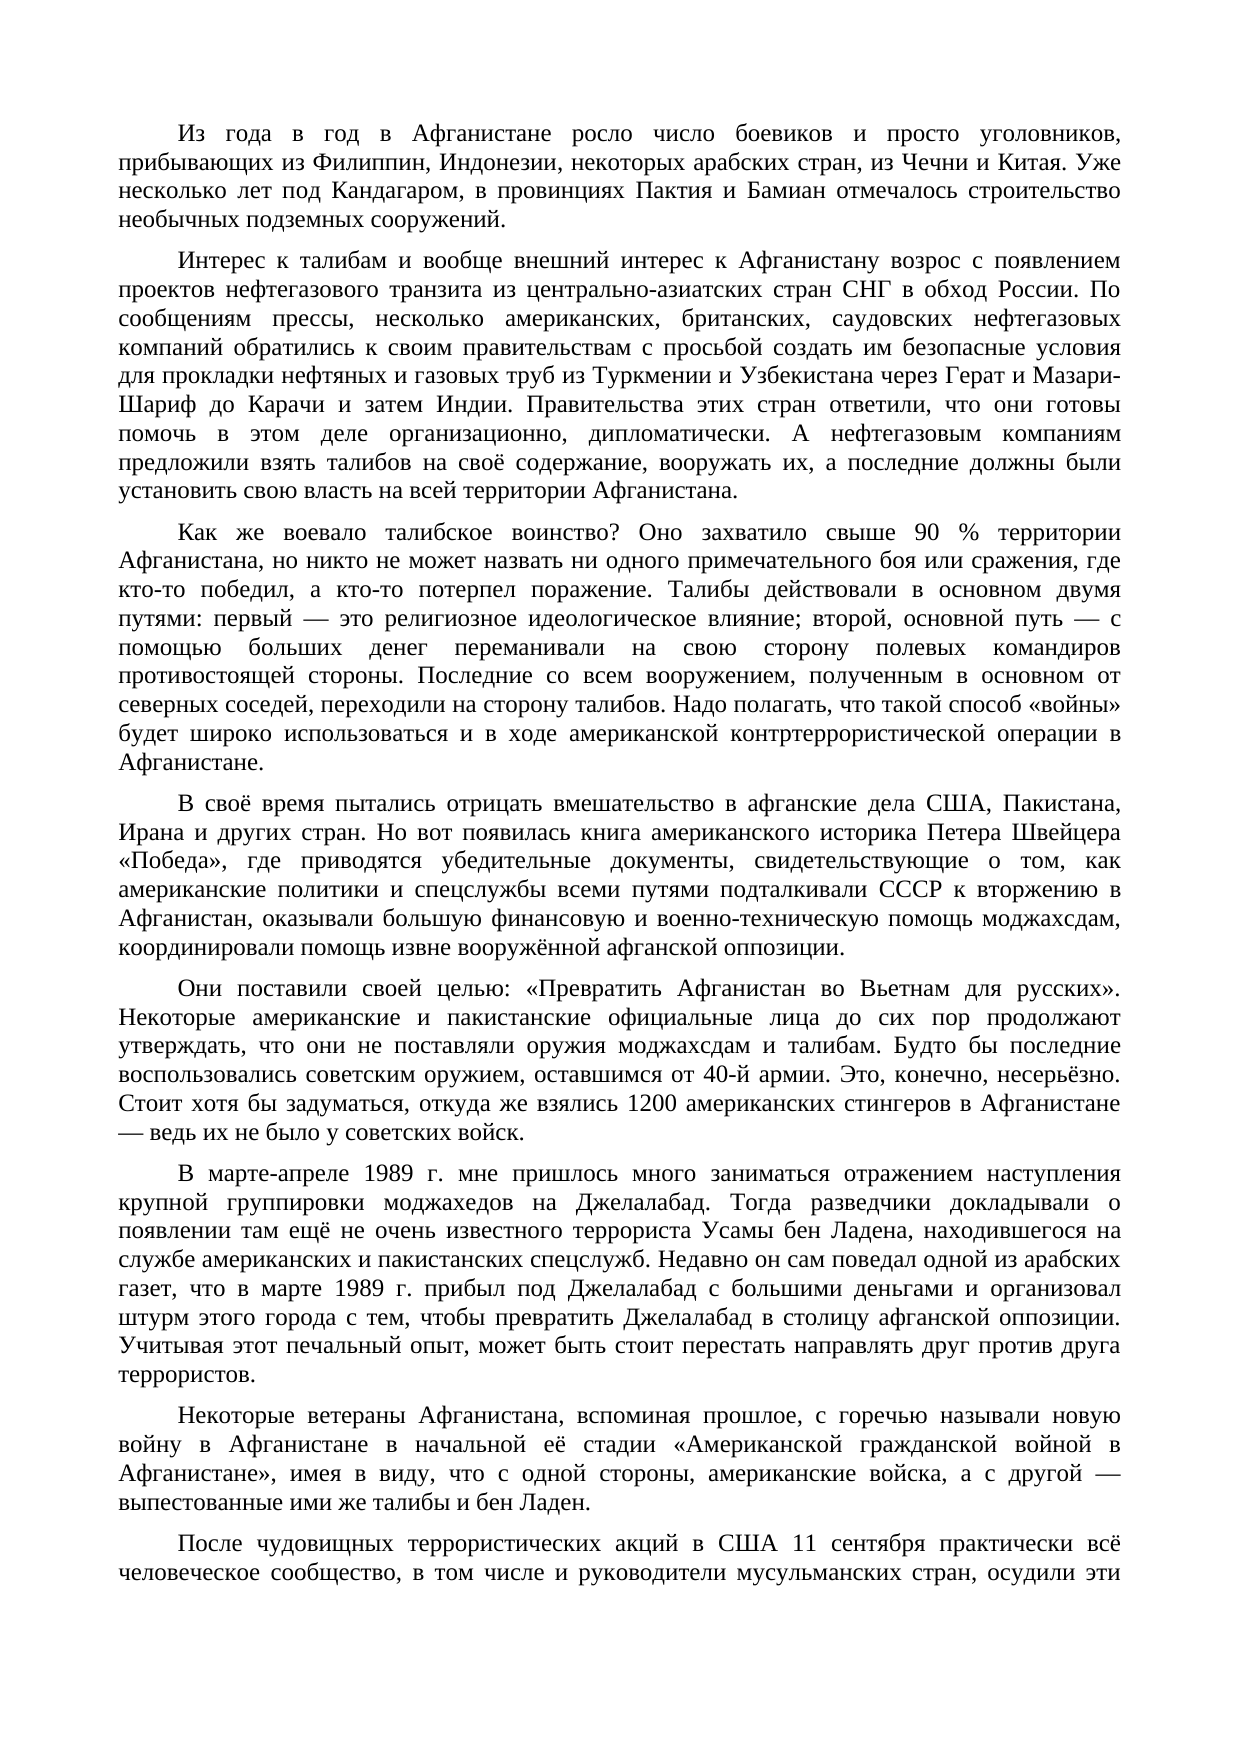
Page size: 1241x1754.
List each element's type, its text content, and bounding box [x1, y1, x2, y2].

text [118, 1528, 1122, 1586]
text Интерес к талибам и вообще внешний интерес к Афганистану возрос с появлением проектов нефтегазового транзита из центрально-азиатских стран СНГ в обход России. По сообщениям прессы, несколько американских, британских, саудовских нефтегазовых компаний обратились к своим правительствам с просьбой создать им безопасные условия для прокладки нефтяных и газовых труб из Туркмении и Узбекистана через Герат и Мазари-Шариф до Карачи и затем Индии. Правительства этих стран ответили, что они готовы помочь в этом деле организационно, дипломатически. А нефтегазовым компаниям предложили взять талибов на своё содержание, вооружать их, а последние должны были установить свою власть на всей территории Афганистана. [118, 246, 1122, 504]
text В марте-апреле 1989 г. мне пришлось много заниматься отражением наступления крупной группировки моджахедов на Джелалабад. Тогда разведчики докладывали о появлении там ещё не очень известного террориста Усамы бен Ладена, находившегося на службе американских и пакистанских спецслужб. Недавно он сам поведал одной из арабских газет, что в марте 1989 г. прибыл под Джелалабад с большими деньгами и организовал штурм этого города с тем, чтобы превратить Джелалабад в столицу афганской оппозиции. Учитывая этот печальный опыт, может быть стоит перестать направлять друг против друга террористов. [118, 1158, 1122, 1388]
text Из года в год в Афганистане росло число боевиков и просто уголовников, прибывающих из Филиппин, Индонезии, некоторых арабских стран, из Чечни и Китая. Уже несколько лет под Кандагаром, в провинциях Пактия и Бамиан отмечалось строительство необычных подземных сооружений. [118, 118, 1122, 233]
text В своё время пытались отрицать вмешательство в афганские дела США, Пакистана, Ирана и других стран. Но вот появилась книга американского историка Петера Швейцера «Победа», где приводятся убедительные документы, свидетельствующие о том, как американские политики и спецслужбы всеми путями подталкивали СССР к вторжению в Афганистан, оказывали большую финансовую и военно-техническую помощь моджахсдам, координировали помощь извне вооружённой афганской оппозиции. [118, 788, 1122, 961]
text Некоторые ветераны Афганистана, вспоминая прошлое, с горечью называли новую войну в Афганистане в начальной её стадии «Американской гражданской войной в Афганистане», имея в виду, что с одной стороны, американские войска, а с другой — выпестованные ими же талибы и бен Ладен. [118, 1401, 1122, 1516]
text Как же воевало талибское воинство? Оно захватило свыше 90 % территории Афганистана, но никто не может назвать ни одного примечательного боя или сражения, где кто-то победил, а кто-то потерпел поражение. Талибы действовали в основном двумя путями: первый — это религиозное идеологическое влияние; второй, основной путь — с помощью больших денег переманивали на свою сторону полевых командиров противостоящей стороны. Последние со всем вооружением, полученным в основном от северных соседей, переходили на сторону талибов. Надо полагать, что такой способ «войны» будет широко использоваться и в ходе американской контртеррористической операции в Афганистане. [118, 517, 1122, 776]
text Они поставили своей целью: «Превратить Афганистан во Вьетнам для русских». Некоторые американские и пакистанские официальные лица до сих пор продолжают утверждать, что они не поставляли оружия моджахсдам и талибам. Будто бы последние воспользовались советским оружием, оставшимся от 40-й армии. Это, конечно, несерьёзно. Стоит хотя бы задуматься, откуда же взялись 1200 американских стингеров в Афганистане — ведь их не было у советских войск. [118, 973, 1122, 1146]
